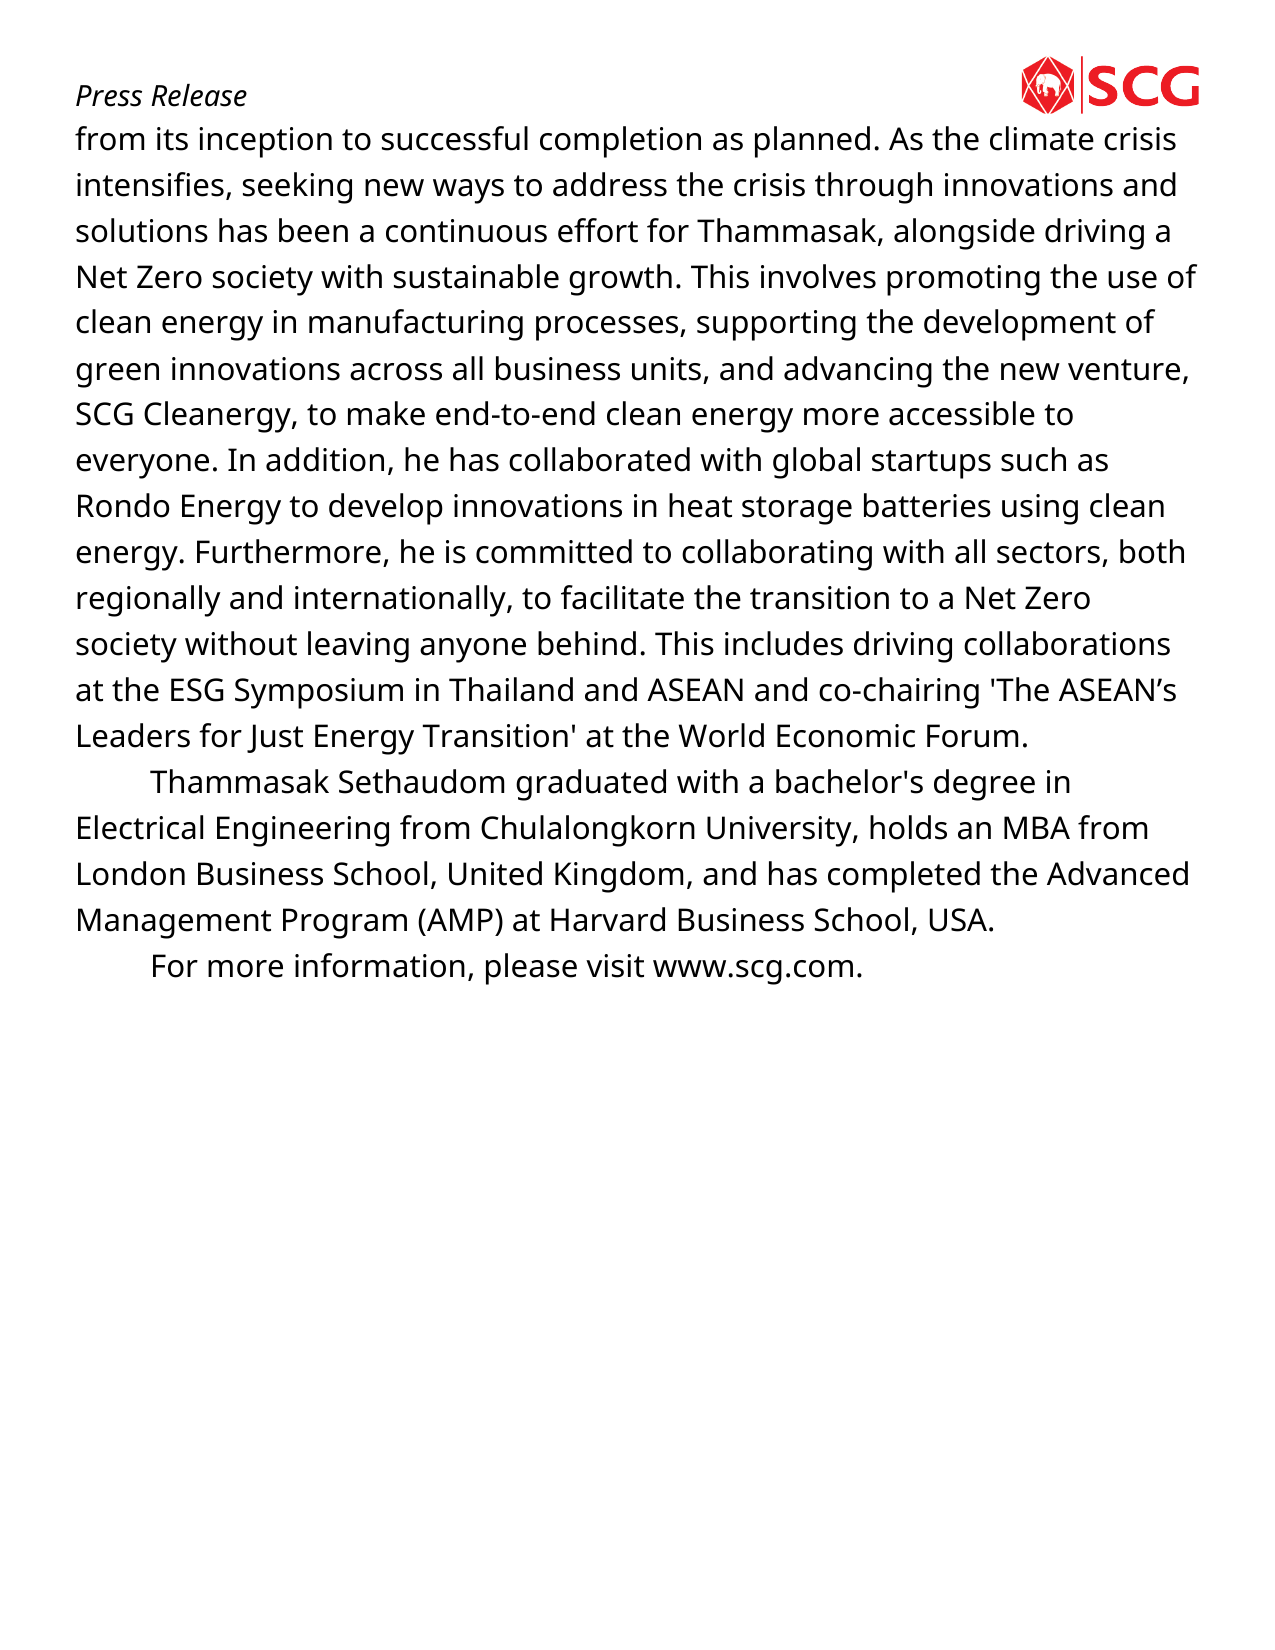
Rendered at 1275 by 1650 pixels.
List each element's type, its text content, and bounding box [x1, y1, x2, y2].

picture [1020, 53, 1199, 113]
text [75, 117, 1200, 757]
text For more information, please visit www.scg.com. [75, 944, 1200, 986]
text Thammasak Sethaudom graduated with a bachelor's degree in Electrical Engineering from Chulalongkorn University, holds an MBA from London Business School, United Kingdom, and has completed the Advanced Management Program (AMP) at Harvard Business School, USA. [75, 760, 1200, 940]
